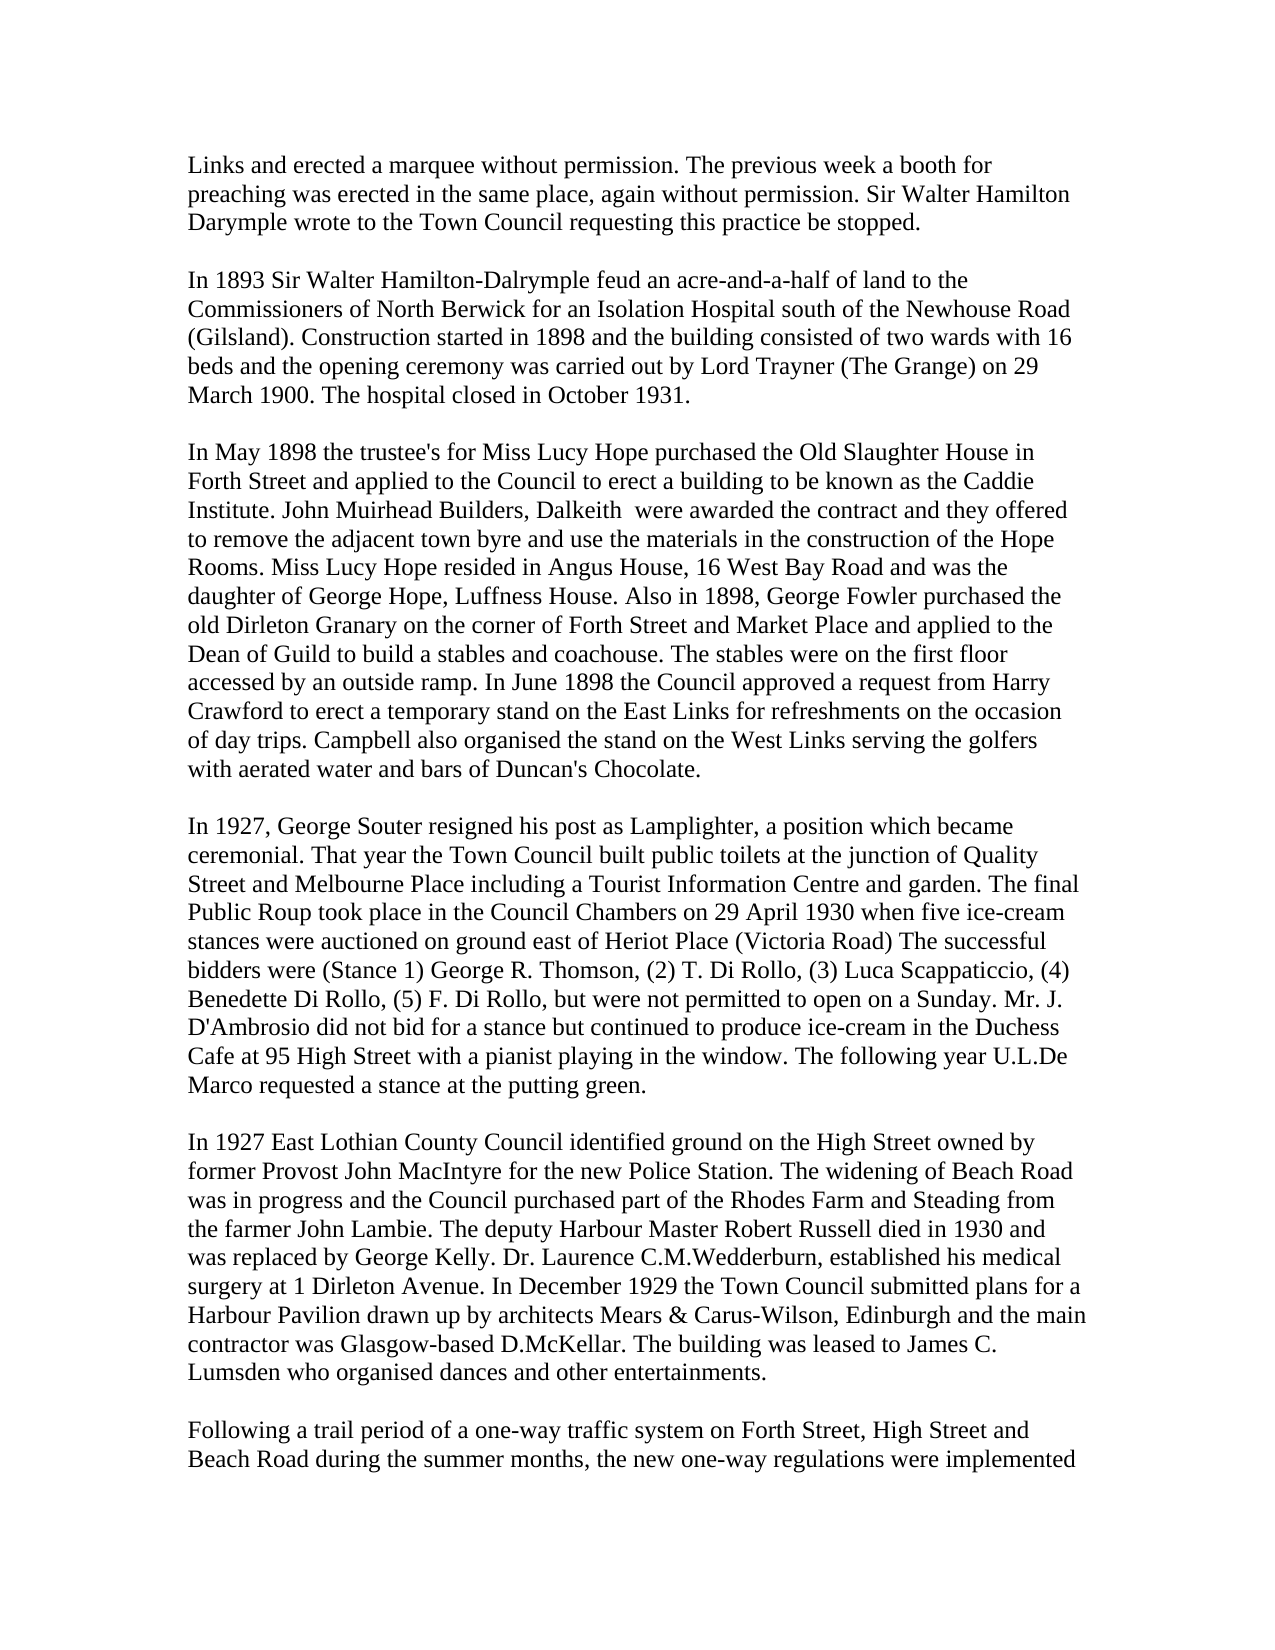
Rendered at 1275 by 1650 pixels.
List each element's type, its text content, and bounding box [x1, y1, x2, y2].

text In 1927 East Lothian County Council identified ground on the High Street owned by former Provost John MacIntyre for the new Police Station. The widening of Beach Road was in progress and the Council purchased part of the Rhodes Farm and Steading from the farmer John Lambie. The deputy Harbour Master Robert Russell died in 1930 and was replaced by George Kelly. Dr. Laurence C.M.Wedderburn, established his medical [187, 1127, 1087, 1271]
text In 1927, George Souter resigned his post as Lamplighter, a position which became ceremonial. That year the Town Council built public toilets at the junction of Quality Street and Melbourne Place including a Tourist Information Centre and garden. The final Public Roup took place in the Council Chambers on 29 April 1930 when five ice-cream stances were auctioned on ground east of Heriot Place (Victoria Road) The successful bidders were (Stance 1) George R. Thomson, (2) T. Di Rollo, (3) Luca Scappaticcio, (4) Benedette Di Rollo, (5) F. Di Rollo, but were not permitted to open on a Sunday. Mr. J. D'Ambrosio did not bid for a stance but continued to produce ice-cream in the Duchess Cafe at 95 High Street with a pianist playing in the window. The following year U.L.De Marco requested a stance at the putting green. [187, 811, 1087, 1099]
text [187, 1415, 1087, 1472]
text In 1893 Sir Walter Hamilton-Dalrymple feud an acre-and-a-half of land to the Commissioners of North Berwick for an Isolation Hospital south of the Newhouse Road (Gilsland). Construction started in 1898 and the building consisted of two wards with 16 beds and the opening ceremony was carried out by Lord Trayner (The Grange) on 29 March 1900. The hospital closed in October 1931. [187, 265, 1087, 409]
text surgery at 1 Dirleton Avenue. In December 1929 the Town Council submitted plans for a Harbour Pavilion drawn up by architects Mears & Carus-Wilson, Edinburgh and the main contractor was Glasgow-based D.McKellar. The building was leased to James C. Lumsden who organised dances and other entertainments. [187, 1271, 1087, 1386]
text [187, 150, 1087, 236]
text In May 1898 the trustee's for Miss Lucy Hope purchased the Old Slaughter House in Forth Street and applied to the Council to erect a building to be known as the Caddie Institute. John Muirhead Builders, Dalkeith were awarded the contract and they offered to remove the adjacent town byre and use the materials in the construction of the Hope Rooms. Miss Lucy Hope resided in Angus House, 16 West Bay Road and was the daughter of George Hope, Luffness House. Also in 1898, George Fowler purchased the old Dirleton Granary on the corner of Forth Street and Market Place and applied to the Dean of Guild to build a stables and coachouse. The stables were on the first floor accessed by an outside ramp. In June 1898 the Council approved a request from Harry Crawford to erect a temporary stand on the East Links for refreshments on the occasion of day trips. Campbell also organised the stand on the West Links serving the golfers with aerated water and bars of Duncan's Chocolate. [187, 437, 1087, 782]
